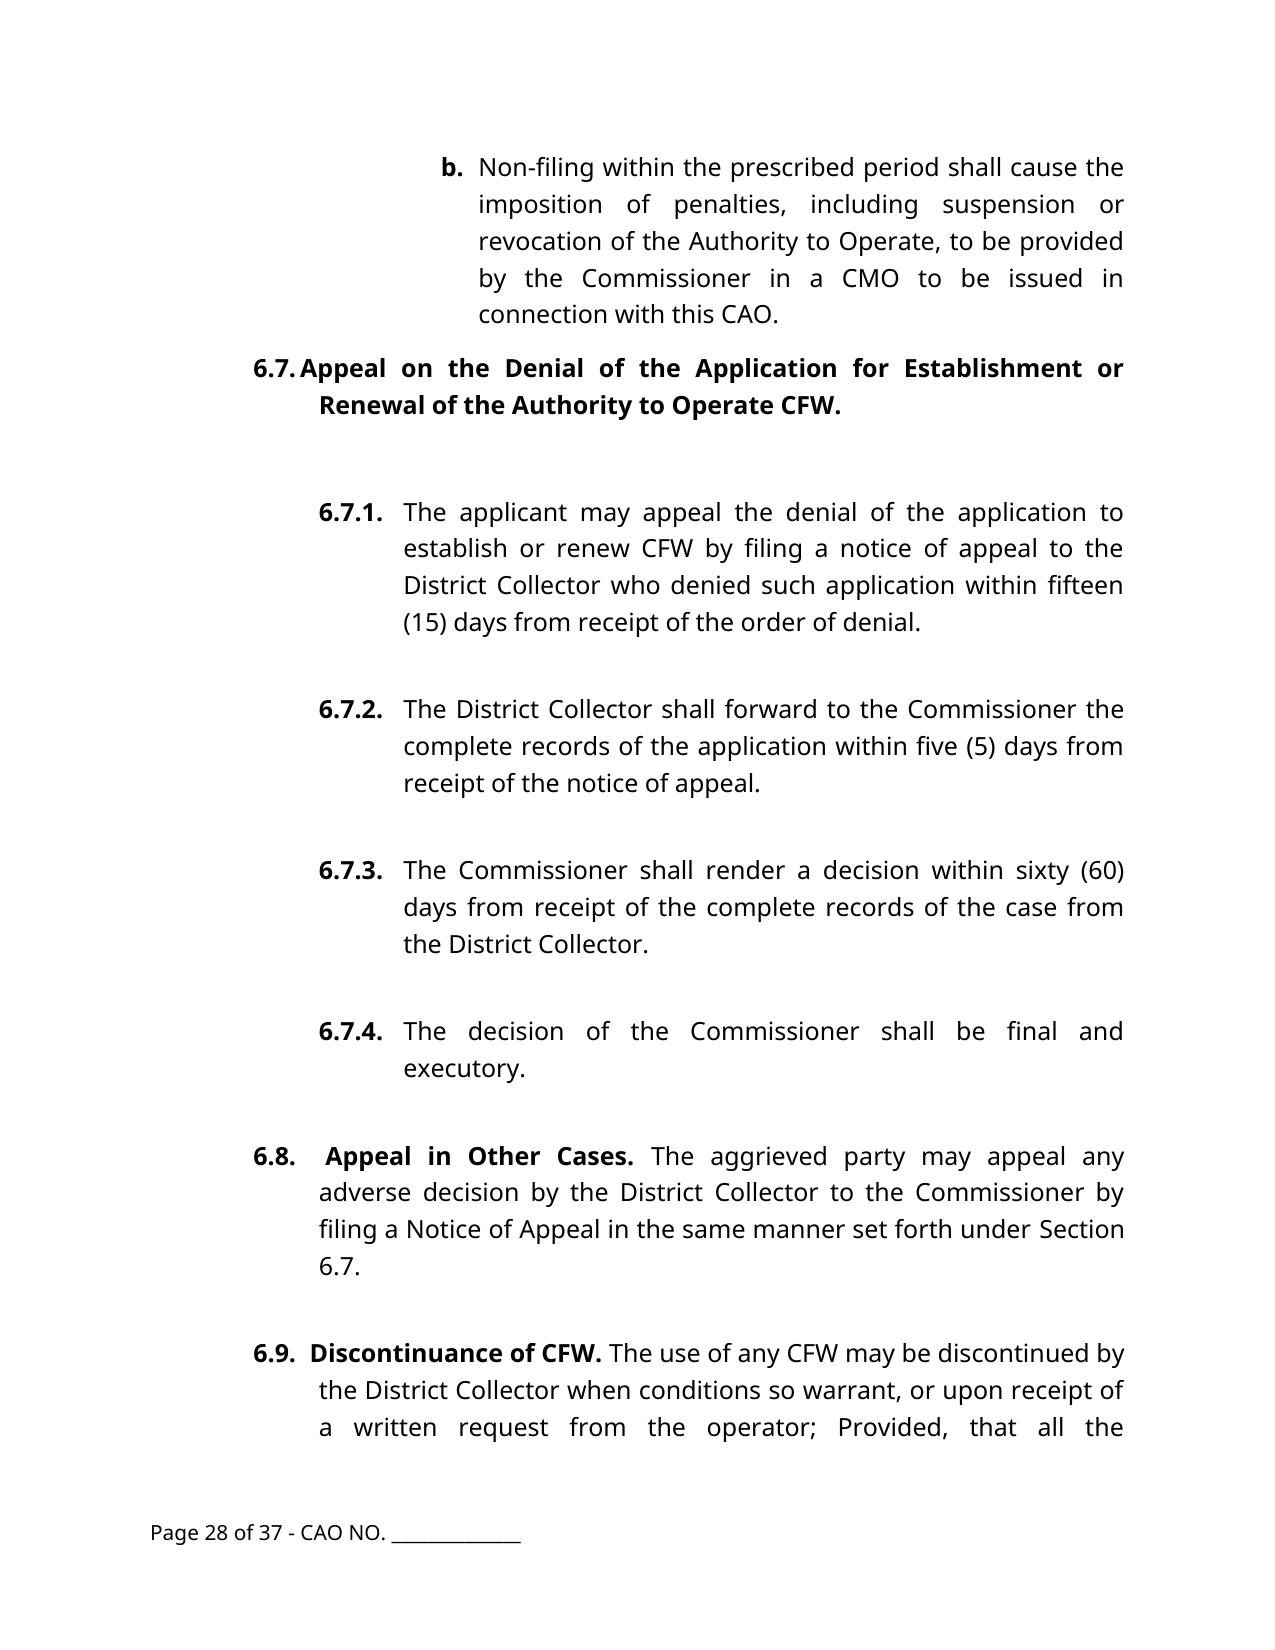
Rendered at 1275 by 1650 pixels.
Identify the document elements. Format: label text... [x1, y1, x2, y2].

subtitle The Commissioner shall render a decision within sixty (60) days from receipt of the complete records of the case from the District Collector. [319, 853, 1125, 961]
subtitle The applicant may appeal the denial of the application to establish or renew CFW by filing a notice of appeal to the District Collector who denied such application within fifteen (15) days from receipt of the order of denial. [319, 494, 1125, 638]
subtitle Appeal on the Denial of the Application for Establishment or Renewal of the Authority to Operate CFW. [253, 351, 1125, 421]
subtitle Appeal in Other Cases. The aggrieved party may appeal any adverse decision by the District Collector to the Commissioner by filing a Notice of Appeal in the same manner set forth under Section 6.7. [253, 1138, 1125, 1283]
subtitle The decision of the Commissioner shall be final and executory. [319, 1014, 1125, 1085]
list Non-filing within the prescribed period shall cause the imposition of penalties, including suspension or revocation of the Authority to Operate, to be provided by the Commissioner in a CMO to be issued in connection with this CAO. [441, 150, 1125, 331]
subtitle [253, 1336, 1125, 1444]
subtitle The District Collector shall forward to the Commissioner the complete records of the application within five (5) days from receipt of the notice of appeal. [319, 692, 1125, 799]
